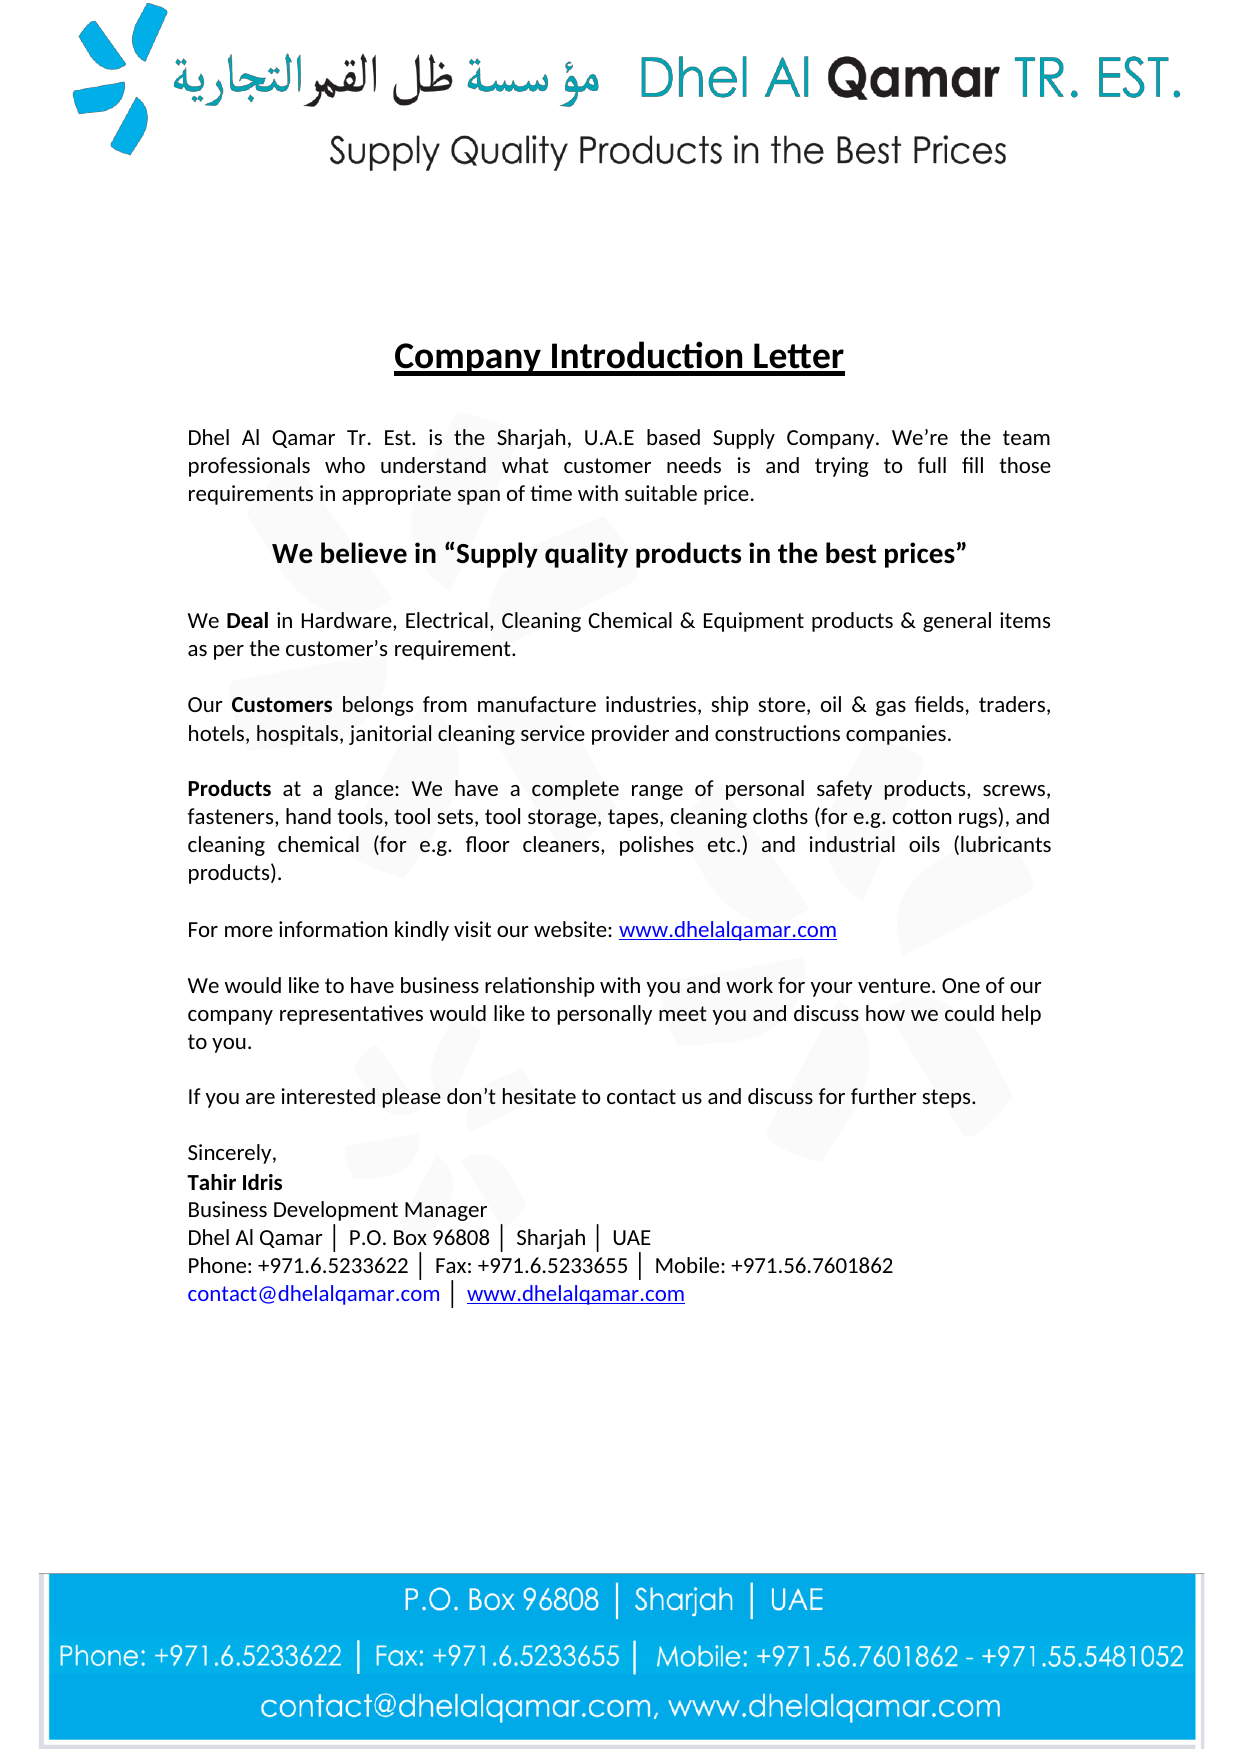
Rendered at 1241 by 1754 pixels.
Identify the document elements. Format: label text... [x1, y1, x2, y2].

text If you are interested please don’t hesitate to contact us and discuss for further steps. Sincerely, [187, 1060, 980, 1172]
text We would like to have business relationship with you and work for your venture. One of our company representatives would like to personally meet you and discuss how we could help to you. [187, 971, 1044, 1055]
text Company Introduction Letter [394, 332, 1065, 378]
text We Deal in Hardware, Electrical, Cleaning Chemical & Equipment products & general items as per the customer’s requirement. [187, 607, 1053, 663]
text Dhel Al Qamar Tr. Est. is the Sharjah, U.A.E based Supply Company. We’re the team professionals who understand what customer needs is and trying to full fill those requirements in appropriate span of time with suitable price. [187, 423, 1053, 507]
text Our Customers belongs from manufacture industries, ship store, oil & gas fields, traders, hotels, hospitals, janitorial cleaning service provider and constructions companies. [187, 691, 1053, 747]
picture [38, 3, 1205, 1749]
text contact@dhelalqamar.com │ www.dhelalqamar.com [187, 1279, 1065, 1307]
text We believe in “Supply quality products in the best prices” [272, 536, 1065, 571]
text For more information kindly visit our website: www.dhelalqamar.com [187, 915, 1065, 943]
text Business Development Manager [187, 1195, 1065, 1223]
text Tahir Idris [187, 1172, 1065, 1195]
text Products at a glance: We have a complete range of personal safety products, screws, fasteners, hand tools, tool sets, tool storage, tapes, cleaning cloths (for e.g. cotton rugs), and cleaning chemical (for e.g. floor cleaners, polishes etc.) and industrial oils (lubricants products). [187, 774, 1053, 887]
text Dhel Al Qamar │ P.O. Box 96808 │ Sharjah │ UAE [187, 1223, 1065, 1251]
text Phone: +971.6.5233622 │ Fax: +971.6.5233655 │ Mobile: +971.56.7601862 [187, 1251, 1065, 1279]
